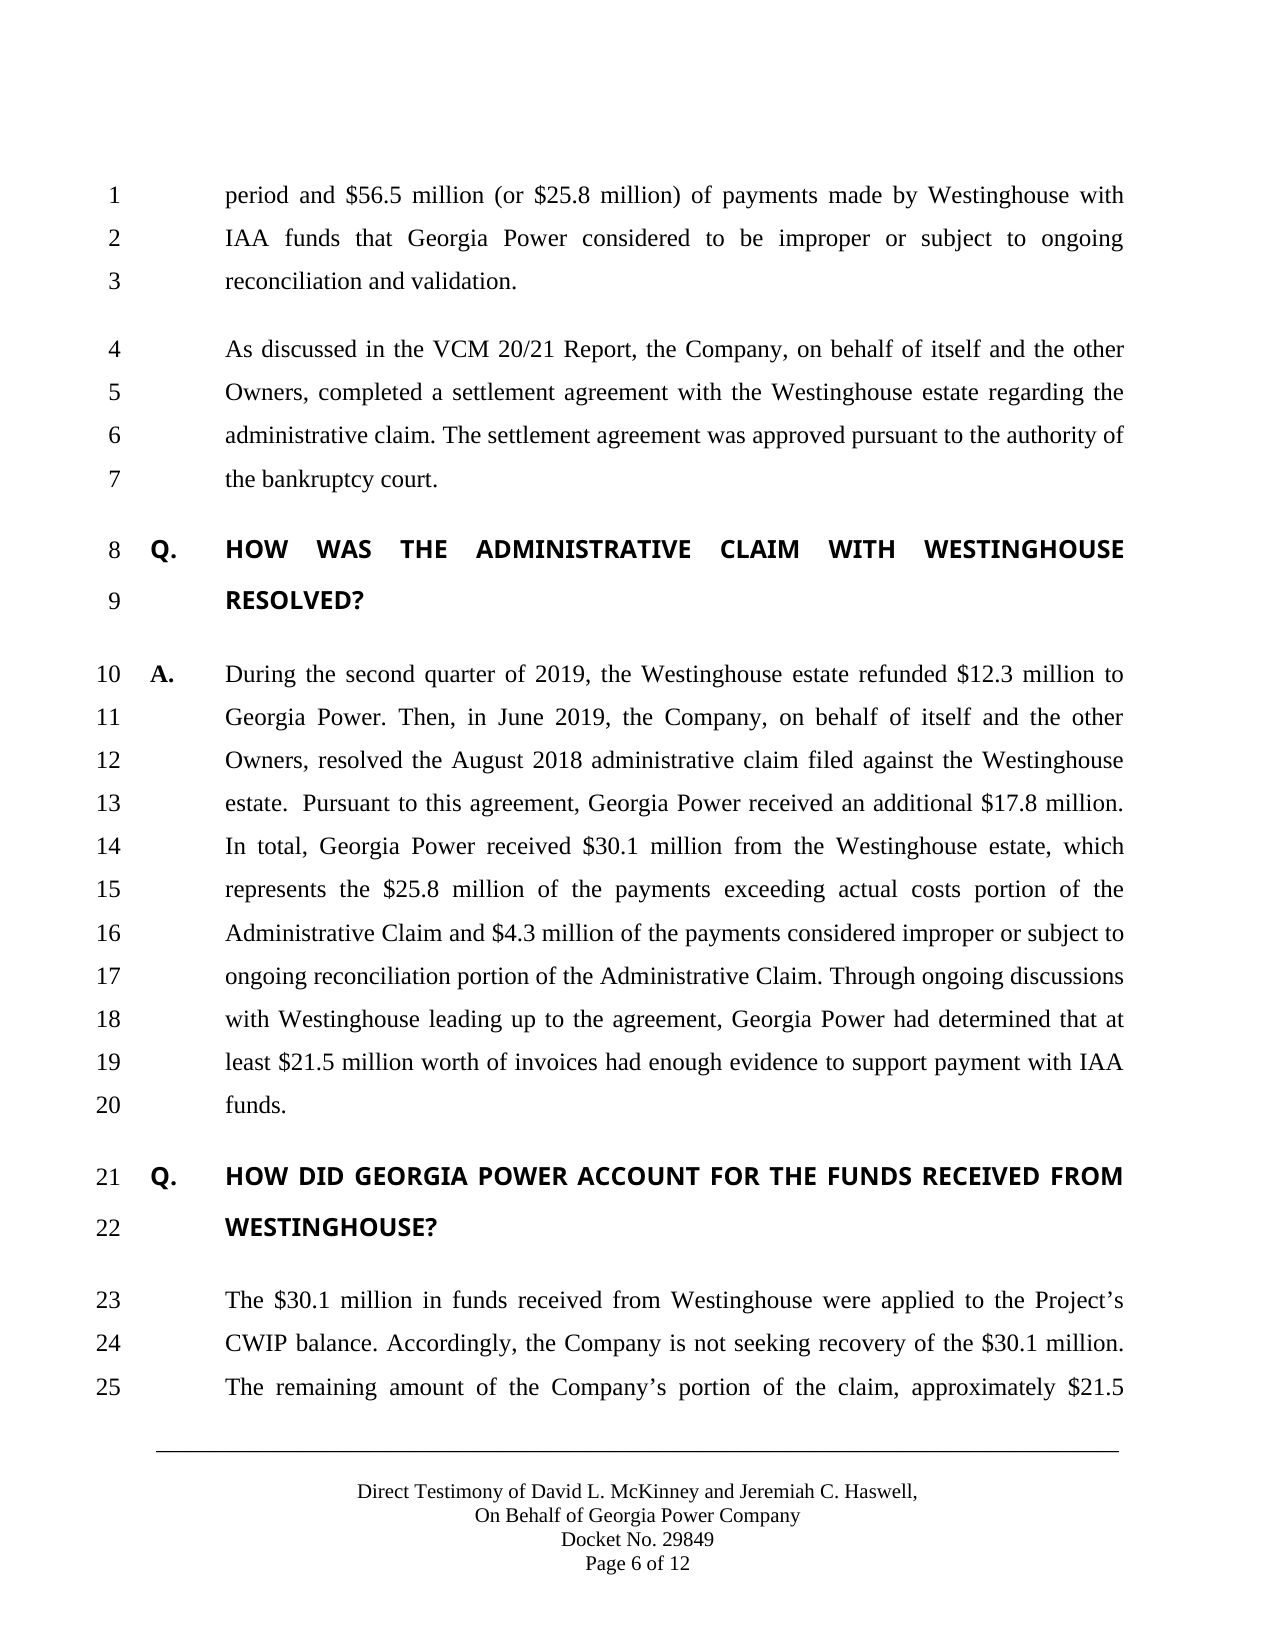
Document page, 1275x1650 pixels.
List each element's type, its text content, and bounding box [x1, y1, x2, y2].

text A. During the second quarter of 2019, the Westinghouse estate refunded $12.3 million to Georgia Power. Then, in June 2019, the Company, on behalf of itself and the other Owners, resolved the August 2018 administrative claim filed against the Westinghouse estate. Pursuant to this agreement, Georgia Power received an additional $17.8 million. In total, Georgia Power received $30.1 million from the Westinghouse estate, which represents the $25.8 million of the payments exceeding actual costs portion of the Administrative Claim and $4.3 million of the payments considered improper or subject to ongoing reconciliation portion of the Administrative Claim. Through ongoing discussions with Westinghouse leading up to the agreement, Georgia Power had determined that at least $21.5 million worth of invoices had enough evidence to support payment with IAA funds. [150, 659, 1125, 1119]
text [225, 1285, 1125, 1400]
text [150, 180, 1125, 295]
text As discussed in the VCM 20/21 Report, the Company, on behalf of itself and the other Owners, completed a settlement agreement with the Westinghouse estate regarding the administrative claim. The settlement agreement was approved pursuant to the authority of the bankruptcy court. [225, 334, 1125, 492]
text Q. How was the administrative claim with westinghouse resolved? [150, 532, 1125, 617]
text Q. How did Georgia Power Account for the funds received from Westinghouse? [150, 1158, 1125, 1243]
